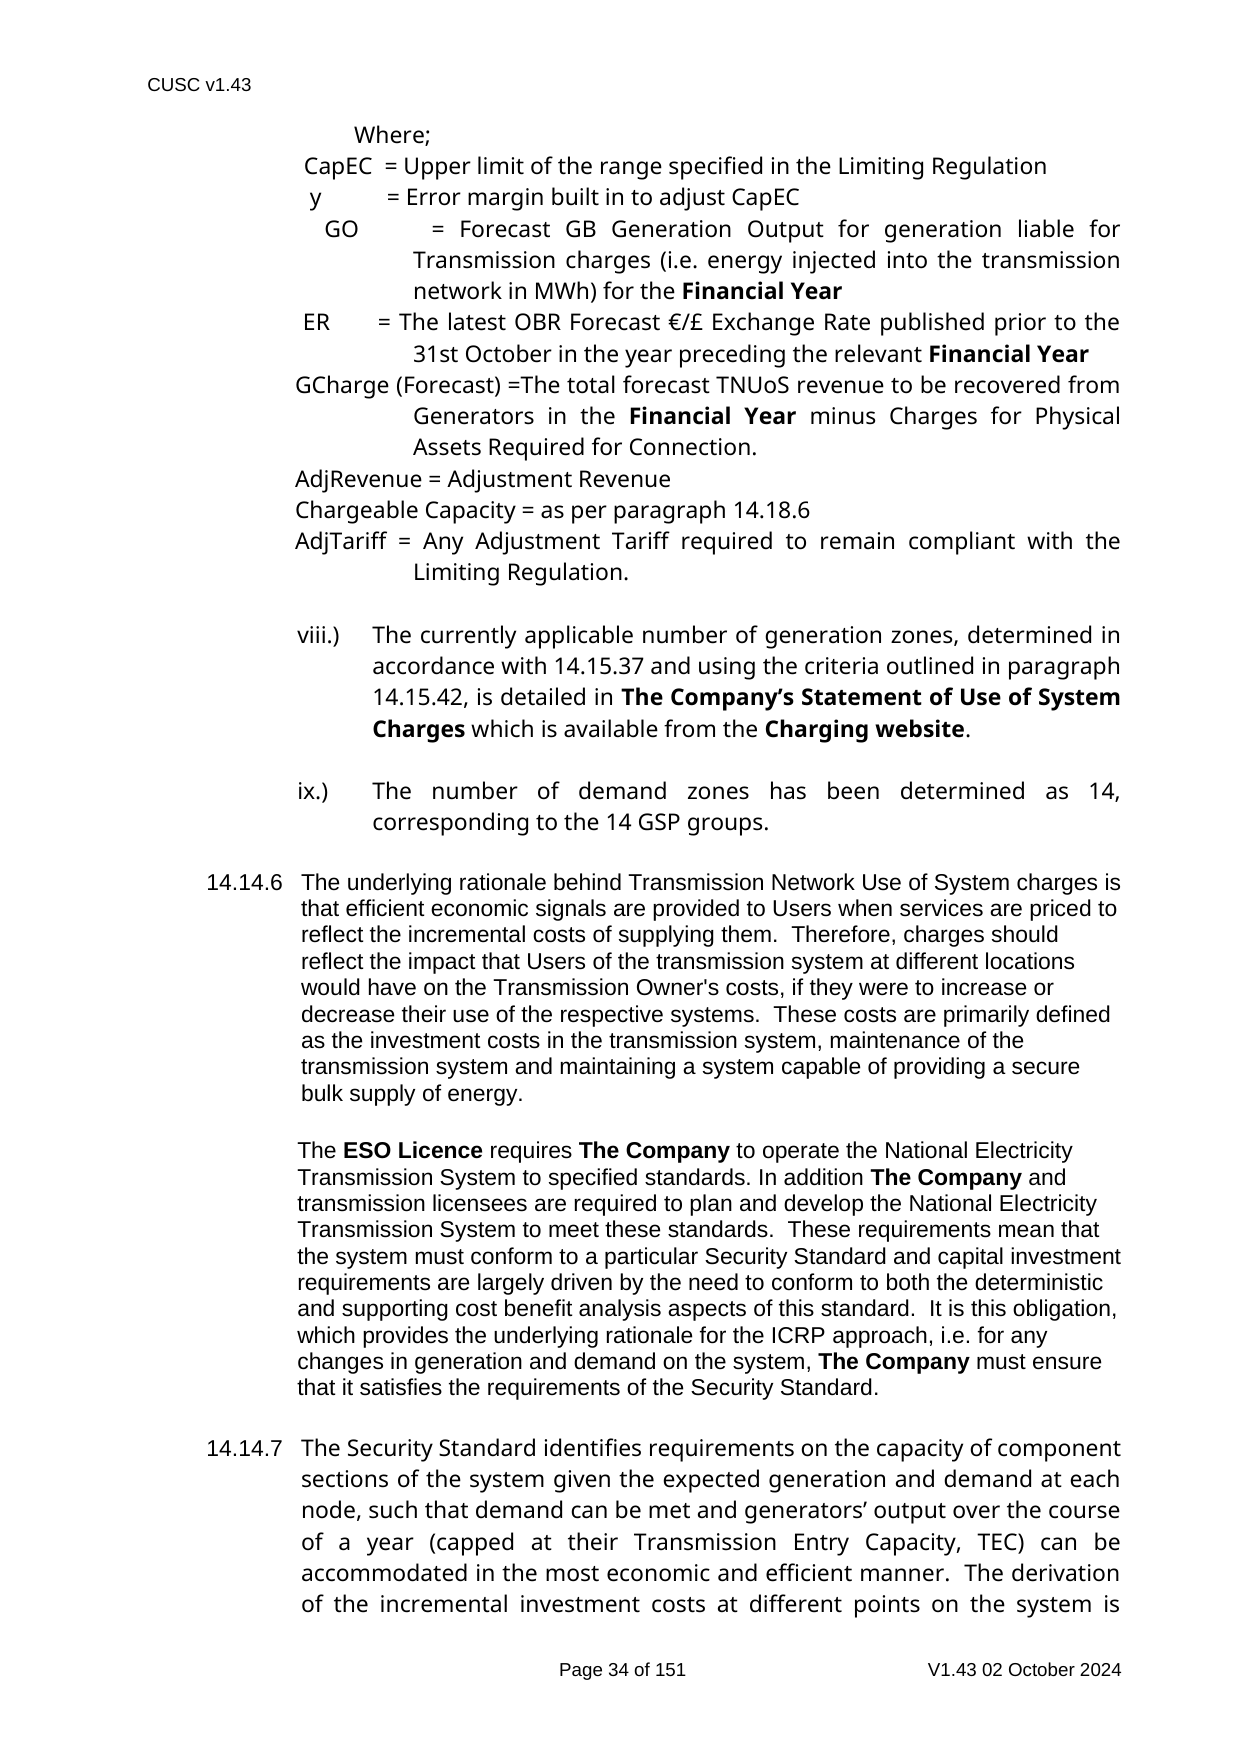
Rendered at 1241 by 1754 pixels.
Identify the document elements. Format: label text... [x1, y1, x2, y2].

list The currently applicable number of generation zones, determined in accordance with 14.15.37 and using the criteria outlined in paragraph 14.15.42, is detailed in The Company’s Statement of Use of System Charges which is available from the Charging website. [297, 619, 1121, 744]
text GCharge (Forecast) =The total forecast TNUoS revenue to be recovered from Generators in the Financial Year minus Charges for Physical Assets Required for Connection. [295, 369, 1121, 462]
text y = Error margin built in to adjust CapEC [147, 181, 1121, 212]
text ER = The latest OBR Forecast €/£ Exchange Rate published prior to the 31st October in the year preceding the relevant Financial Year [295, 306, 1121, 369]
text AdjRevenue = Adjustment Revenue [295, 462, 1121, 494]
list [206, 1432, 1121, 1619]
list The underlying rationale behind Transmission Network Use of System charges is that efficient economic signals are provided to Users when services are priced to reflect the incremental costs of supplying them. Therefore, charges should reflect the impact that Users of the transmission system at different locations would have on the Transmission Owner's costs, if they were to increase or decrease their use of the respective systems. These costs are primarily defined as the investment costs in the transmission system, maintenance of the transmission system and maintaining a system capable of providing a secure bulk supply of energy. [206, 869, 1121, 1106]
text GO = Forecast GB Generation Output for generation liable for Transmission charges (i.e. energy injected into the transmission network in MWh) for the Financial Year [309, 212, 1121, 306]
list The number of demand zones has been determined as 14, corresponding to the 14 GSP groups. [297, 775, 1121, 837]
text AdjTariff = Any Adjustment Tariff required to remain compliant with the Limiting Regulation. [295, 525, 1121, 587]
text CapEC = Upper limit of the range specified in the Limiting Regulation [147, 150, 1121, 181]
text The ESO Licence requires The Company to operate the National Electricity Transmission System to specified standards. In addition The Company and transmission licensees are required to plan and develop the National Electricity Transmission System to meet these standards. These requirements mean that the system must conform to a particular Security Standard and capital investment requirements are largely driven by the need to conform to both the deterministic and supporting cost benefit analysis aspects of this standard. It is this obligation, which provides the underlying rationale for the ICRP approach, i.e. for any changes in generation and demand on the system, The Company must ensure that it satisfies the requirements of the Security Standard. [297, 1137, 1121, 1401]
text Chargeable Capacity = as per paragraph 14.18.6 [295, 494, 1121, 525]
text Where; [147, 119, 1121, 150]
